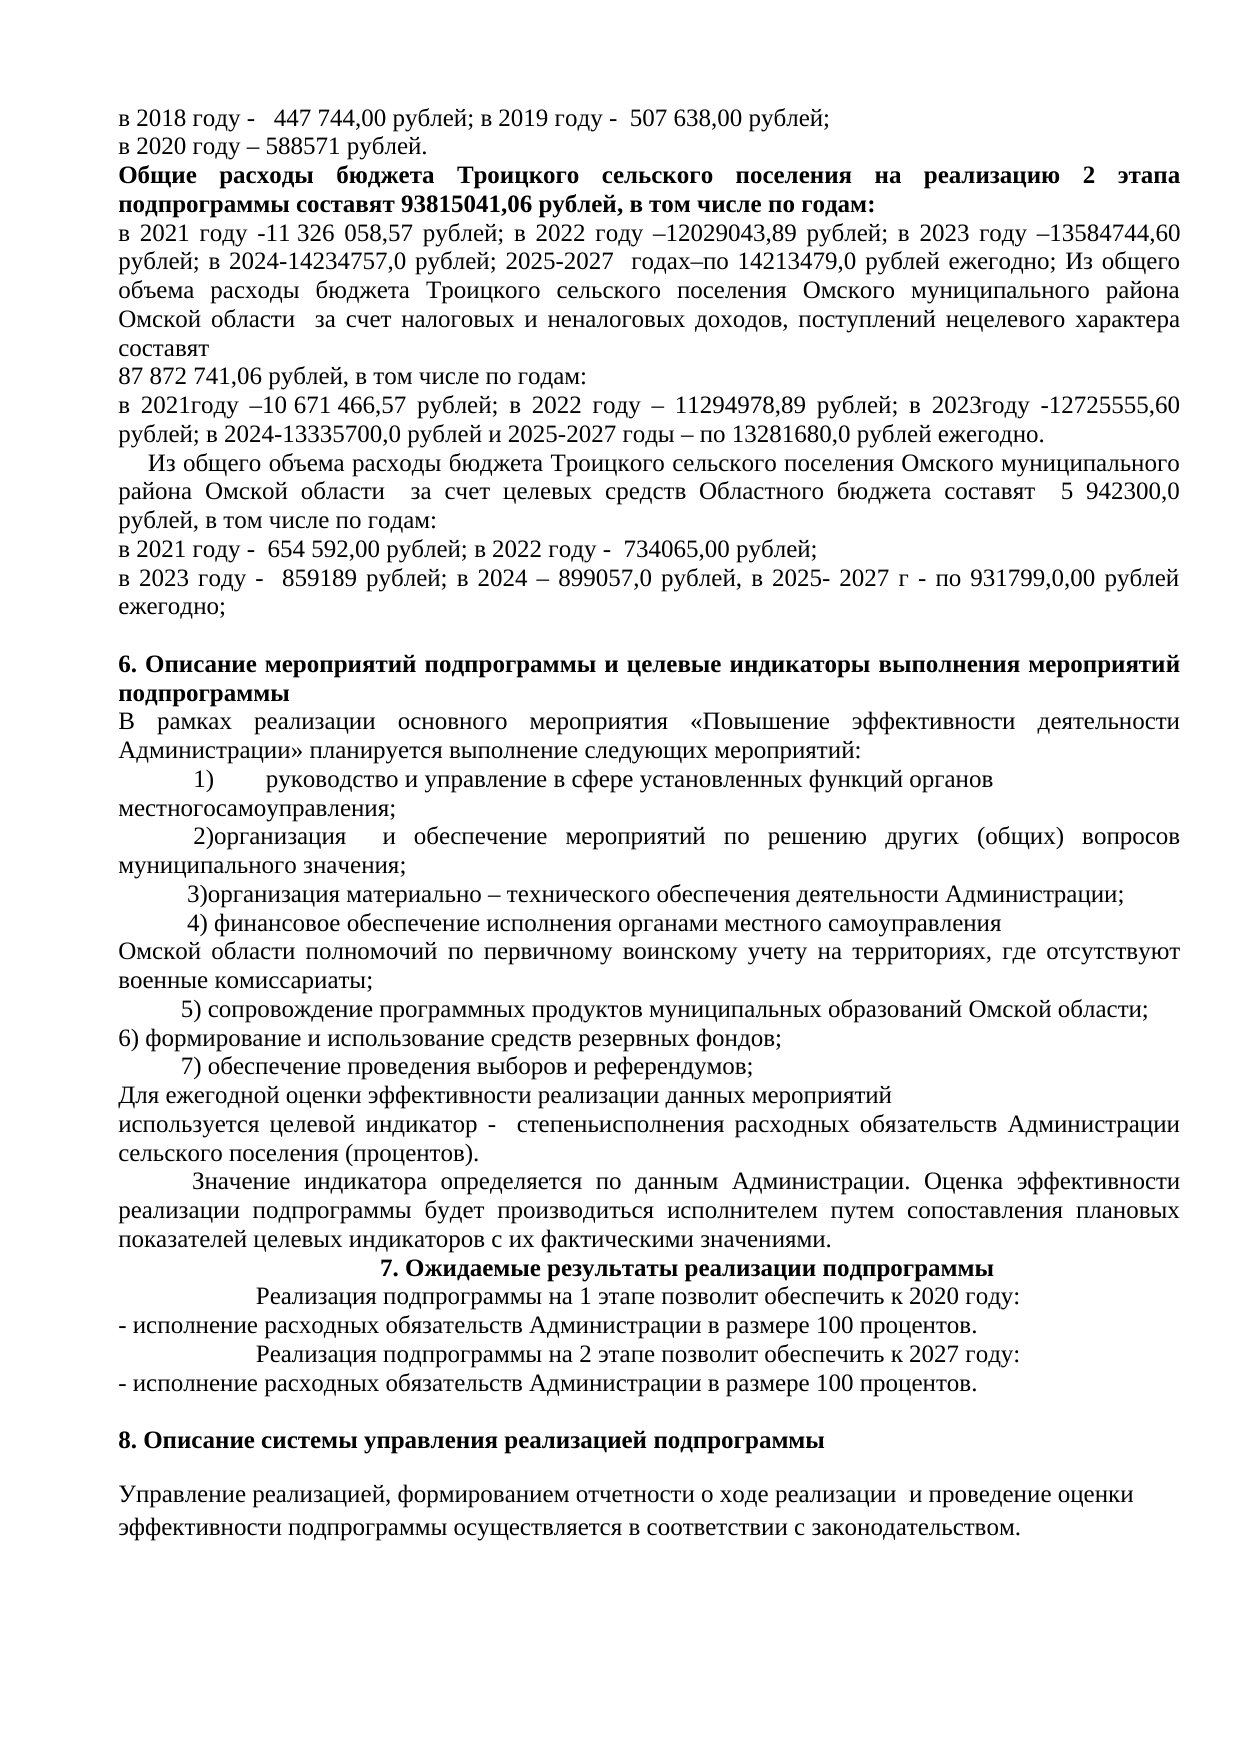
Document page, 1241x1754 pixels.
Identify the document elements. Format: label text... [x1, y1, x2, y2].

text 3)организация материально – технического обеспечения деятельности Администрации; [118, 879, 1181, 908]
text 7) обеспечение проведения выборов и референдумов; [118, 1051, 1181, 1080]
text в 2021году –10 671 466,57 рублей; в 2022 году – 11294978,89 рублей; в 2023году -12725555,60 рублей; в 2024-13335700,0 рублей и 2025-2027 годы – по 13281680,0 рублей ежегодно. [118, 390, 1181, 448]
text в 2018 году - 447 744,00 рублей; в 2019 году - 507 638,00 рублей; [118, 103, 1181, 131]
text в 2023 году - 859189 рублей; в 2024 – 899057,0 рублей, в 2025- 2027 г - по 931799,0,00 рублей ежегодно; [118, 563, 1181, 620]
text 87 872 741,06 рублей, в том числе по годам: [118, 361, 1181, 390]
text Управление реализацией, формированием отчетности о ходе реализации и проведение оценки эффективности подпрограммы осуществляется в соответствии с законодательством. [118, 1479, 1181, 1541]
text Значение индикатора определяется по данным Администрации. Оценка эффективности реализации подпрограммы будет производиться исполнителем путем сопоставления плановых показателей целевых индикаторов с их фактическими значениями. [118, 1166, 1181, 1253]
list руководство и управление в сфере установленных функций органов местногосамоуправления; [118, 764, 1181, 821]
text - исполнение расходных обязательств Администрации в размере 100 процентов. [118, 1310, 1181, 1339]
text Для ежегодной оценки эффективности реализации данных мероприятий [118, 1080, 1181, 1109]
text в 2021 году -11 326 058,57 рублей; в 2022 году –12029043,89 рублей; в 2023 году –13584744,60 рублей; в 2024-14234757,0 рублей; 2025-2027 годах–по 14213479,0 рублей ежегодно; Из общего объема расходы бюджета Троицкого сельского поселения Омского муниципального района Омской области за счет налоговых и неналоговых доходов, поступлений нецелевого характера составят [118, 218, 1181, 361]
text Из общего объема расходы бюджета Троицкого сельского поселения Омского муниципального района Омской области за счет целевых средств Областного бюджета составят 5 942300,0 рублей, в том числе по годам: [118, 448, 1181, 534]
text Реализация подпрограммы на 2 этапе позволит обеспечить к 2027 году: [118, 1339, 1181, 1368]
text в 2021 году - 654 592,00 рублей; в 2022 году - 734065,00 рублей; [118, 534, 1181, 563]
text 2)организация и обеспечение мероприятий по решению других (общих) вопросов муниципального значения; [118, 821, 1181, 879]
text в 2020 году – 588571 рублей. [118, 131, 1181, 160]
text Омской области полномочий по первичному воинскому учету на территориях, где отсутствуют военные комиссариаты; [118, 936, 1181, 994]
text 4) финансовое обеспечение исполнения органами местного самоуправления [118, 908, 1181, 936]
text Реализация подпрограммы на 1 этапе позволит обеспечить к 2020 году: [118, 1281, 1181, 1310]
text 5) сопровождение программных продуктов муниципальных образований Омской области; [118, 994, 1181, 1023]
text 6. Описание мероприятий подпрограммы и целевые индикаторы выполнения мероприятий подпрограммы [118, 649, 1181, 706]
text В рамках реализации основного мероприятия «Повышение эффективности деятельности Администрации» планируется выполнение следующих мероприятий: [118, 706, 1181, 764]
text используется целевой индикатор - степеньисполнения расходных обязательств Администрации сельского поселения (процентов). [118, 1109, 1181, 1166]
text - исполнение расходных обязательств Администрации в размере 100 процентов. [118, 1368, 1181, 1396]
text Общие расходы бюджета Троицкого сельского поселения на реализацию 2 этапа подпрограммы составят 93815041,06 рублей, в том числе по годам: [118, 160, 1181, 218]
text 7. Ожидаемые результаты реализации подпрограммы [118, 1253, 1181, 1281]
text 8. Описание системы управления реализацией подпрограммы [118, 1425, 1181, 1454]
text 6) формирование и использование средств резервных фондов; [118, 1023, 1181, 1051]
